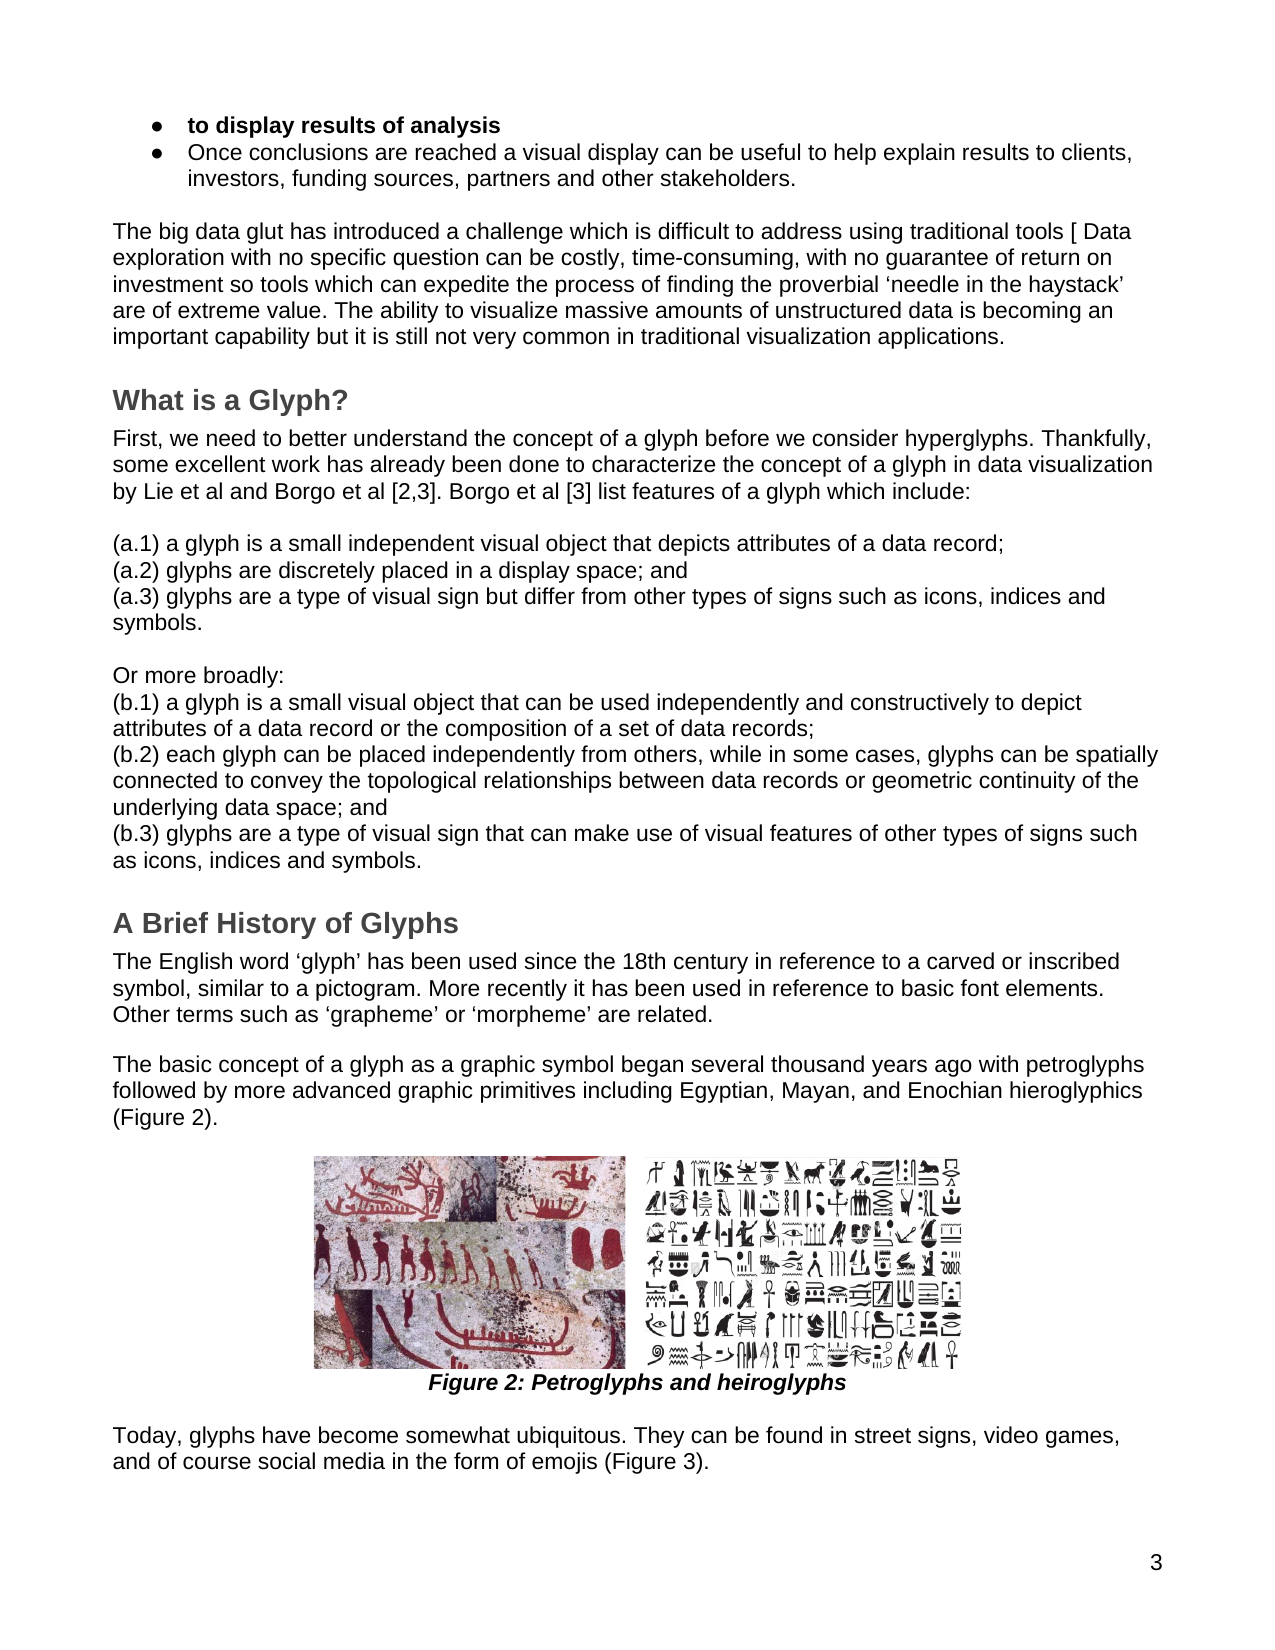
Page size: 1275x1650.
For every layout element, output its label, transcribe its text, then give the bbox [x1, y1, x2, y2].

text The basic concept of a glyph as a graphic symbol began several thousand years ago with petroglyphs followed by more advanced graphic primitives including Egyptian, Mayan, and Enochian hieroglyphics (Figure 2). [112, 1051, 1162, 1130]
text The English word ‘glyph’ has been used since the 18th century in reference to a carved or inscribed symbol, similar to a pictogram. More recently it has been used in reference to basic font elements. Other terms such as ‘grapheme’ or ‘morpheme’ are related. [112, 948, 1162, 1027]
text Or more broadly: [112, 662, 1162, 688]
text The big data glut has introduced a challenge which is difficult to address using traditional tools [ Data exploration with no specific question can be costly, time-consuming, with no guarantee of return on investment so tools which can expedite the process of finding the proverbial ‘needle in the haystack’ are of extreme value. The ability to visualize massive amounts of unstructured data is becoming an important capability but it is still not very common in traditional visualization applications. [112, 218, 1162, 350]
text (a.1) a glyph is a small independent visual object that depicts attributes of a data record; [112, 530, 1162, 557]
picture [313, 1156, 626, 1369]
list Once conclusions are reached a visual display can be useful to help explain results to clients, investors, funding sources, partners and other stakeholders. [150, 139, 1162, 192]
picture [644, 1157, 962, 1369]
subtitle A Brief History of Glyphs [112, 906, 1162, 940]
text First, we need to better understand the concept of a glyph before we consider hyperglyphs. Thankfully, some excellent work has already been done to characterize the concept of a glyph in data visualization by Lie et al and Borgo et al [2,3]. Borgo et al [3] list features of a glyph which include: [112, 425, 1162, 504]
text Figure 2: Petroglyphs and heiroglyphs [112, 1369, 1162, 1395]
text (a.2) glyphs are discretely placed in a display space; and [112, 557, 1162, 583]
subtitle What is a Glyph? [112, 383, 1162, 417]
text Today, glyphs have become somewhat ubiquitous. They can be found in street signs, video games, and of course social media in the form of emojis (Figure 3). [112, 1422, 1162, 1474]
text (a.3) glyphs are a type of visual sign but differ from other types of signs such as icons, indices and symbols. [112, 583, 1162, 636]
text (b.1) a glyph is a small visual object that can be used independently and constructively to depict attributes of a data record or the composition of a set of data records; [112, 688, 1162, 741]
text (b.3) glyphs are a type of visual sign that can make use of visual features of other types of signs such as icons, indices and symbols. [112, 820, 1162, 873]
text (b.2) each glyph can be placed independently from others, while in some cases, glyphs can be spatially connected to convey the topological relationships between data records or geometric continuity of the underlying data space; and [112, 741, 1162, 820]
list to display results of analysis [150, 112, 1162, 139]
